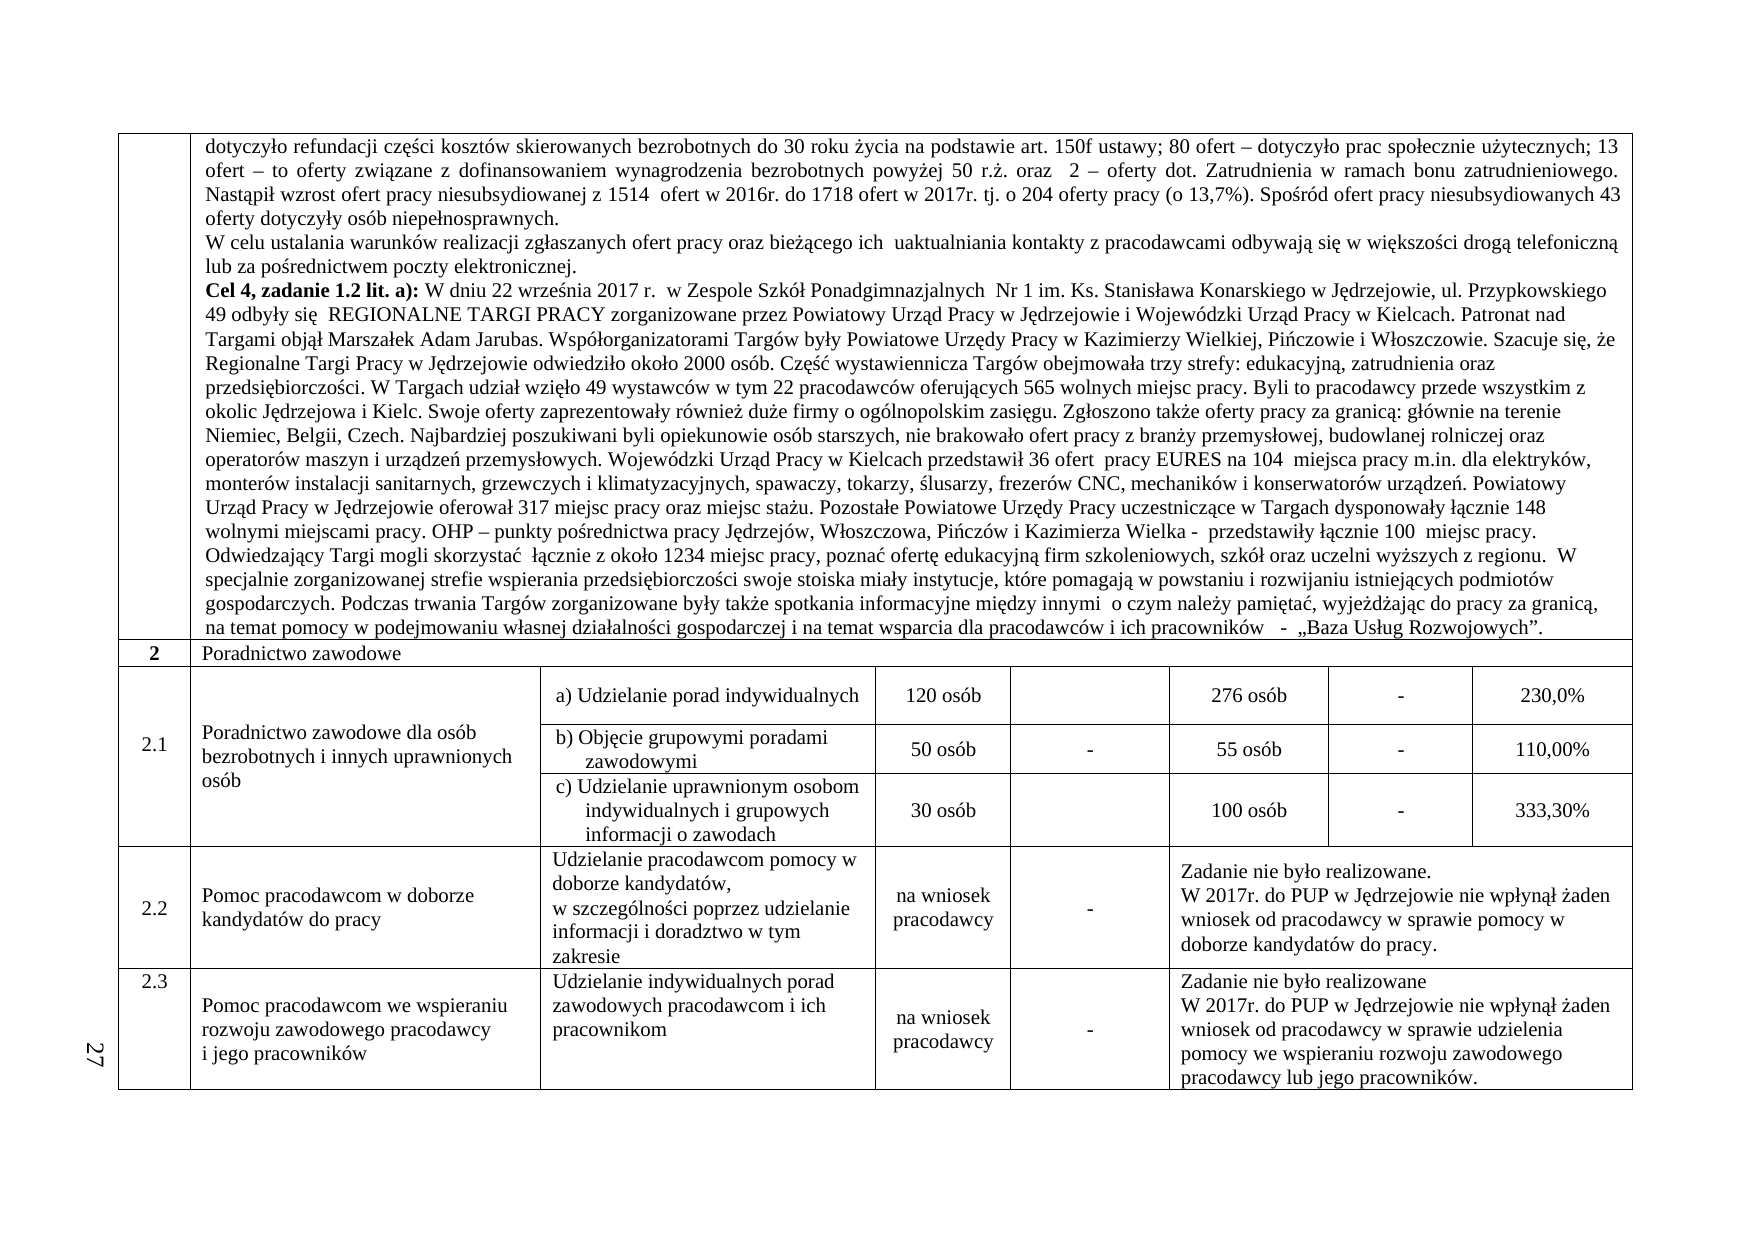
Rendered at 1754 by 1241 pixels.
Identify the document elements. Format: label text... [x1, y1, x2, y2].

table_cell 50 osób [876, 725, 1010, 773]
table_cell 100 osób [1170, 774, 1328, 846]
table_cell - [1011, 969, 1169, 1089]
table_cell 2.3 [119, 969, 190, 1089]
table_cell 230,0% [1473, 667, 1632, 724]
table_cell 333,30% [1473, 774, 1632, 846]
table_cell [1011, 774, 1169, 846]
table_cell Udzielanie indywidualnych porad zawodowych pracodawcom i ich pracownikom [541, 969, 875, 1089]
table_cell Zadanie nie było realizowane. W 2017r. do PUP w Jędrzejowie nie wpłynął żaden wniosek od pracodawcy w sprawie pomocy w doborze kandydatów do pracy. [1170, 847, 1632, 968]
table_cell 2 [119, 640, 190, 666]
table_cell na wniosek pracodawcy [876, 847, 1010, 968]
table_cell 55 osób [1170, 725, 1328, 773]
table_cell Pomoc pracodawcom w doborze kandydatów do pracy [191, 847, 540, 968]
table_cell Zadanie nie było realizowane W 2017r. do PUP w Jędrzejowie nie wpłynął żaden wniosek od pracodawcy w sprawie udzielenia pomocy we wspieraniu rozwoju zawodowego pracodawcy lub jego pracowników. [1170, 969, 1632, 1089]
table_cell 120 osób [876, 667, 1010, 724]
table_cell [191, 134, 1632, 639]
table_cell - [1329, 774, 1472, 846]
table_cell - [1329, 667, 1472, 724]
table_cell [119, 134, 190, 639]
table_cell a) Udzielanie porad indywidualnych [541, 667, 875, 724]
table_cell Udzielanie pracodawcom pomocy w doborze kandydatów, w szczególności poprzez udzielanie informacji i doradztwo w tym zakresie [541, 847, 875, 968]
table_cell c) Udzielanie uprawnionym osobom indywidualnych i grupowych informacji o zawodach [541, 774, 875, 846]
table_cell 276 osób [1170, 667, 1328, 724]
table_cell b) Objęcie grupowymi poradami zawodowymi [541, 725, 875, 773]
table_cell Poradnictwo zawodowe [191, 640, 1632, 666]
table_cell - [1329, 725, 1472, 773]
table_cell [1011, 667, 1169, 724]
table_cell na wniosek pracodawcy [876, 969, 1010, 1089]
table_cell 2.1 [119, 667, 190, 846]
table_cell - [1011, 725, 1169, 773]
table_cell Poradnictwo zawodowe dla osób bezrobotnych i innych uprawnionych osób [191, 667, 540, 846]
table_cell Pomoc pracodawcom we wspieraniu rozwoju zawodowego pracodawcy i jego pracowników [191, 969, 540, 1089]
table_cell 2.2 [119, 847, 190, 968]
table_cell - [1011, 847, 1169, 968]
table_cell 110,00% [1473, 725, 1632, 773]
table_cell 30 osób [876, 774, 1010, 846]
